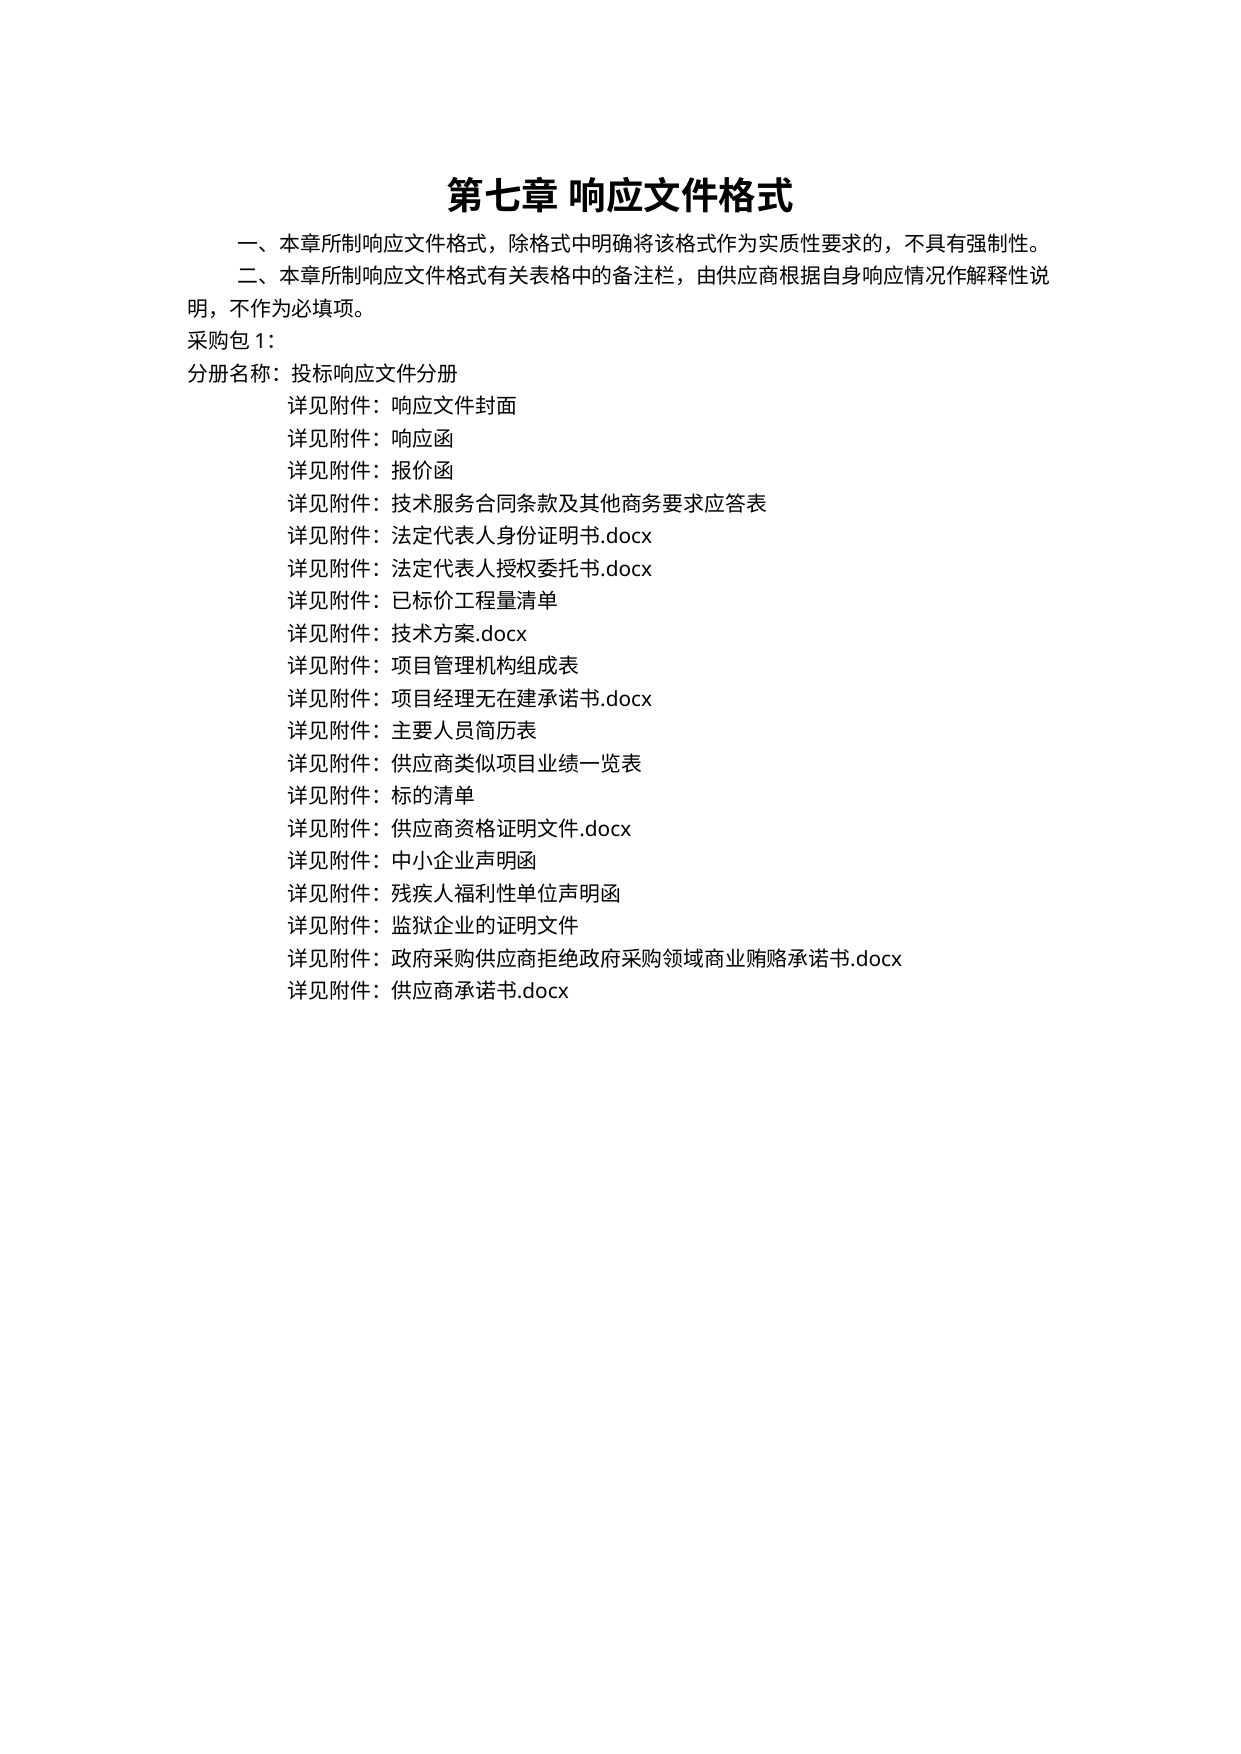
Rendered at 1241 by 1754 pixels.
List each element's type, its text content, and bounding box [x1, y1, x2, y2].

text 详见附件：已标价工程量清单 [187, 584, 1053, 617]
text 详见附件：项目经理无在建承诺书.docx [187, 682, 1053, 714]
text 详见附件：响应函 [187, 422, 1053, 454]
text 详见附件：供应商类似项目业绩一览表 [187, 747, 1053, 779]
text 详见附件：主要人员简历表 [187, 714, 1053, 747]
text 一、本章所制响应文件格式，除格式中明确将该格式作为实质性要求的，不具有强制性。 [187, 227, 1053, 259]
text 详见附件：监狱企业的证明文件 [187, 909, 1053, 942]
text 详见附件：法定代表人身份证明书.docx [187, 519, 1053, 552]
text 详见附件：技术方案.docx [187, 617, 1053, 649]
text 详见附件：项目管理机构组成表 [187, 649, 1053, 682]
text 详见附件：标的清单 [187, 779, 1053, 812]
text 详见附件：中小企业声明函 [187, 844, 1053, 877]
text 详见附件：响应文件封面 [187, 389, 1053, 422]
text 采购包1： [187, 324, 1053, 357]
text 二、本章所制响应文件格式有关表格中的备注栏，由供应商根据自身响应情况作解释性说明，不作为必填项。 [187, 259, 1053, 324]
text 详见附件：政府采购供应商拒绝政府采购领域商业贿赂承诺书.docx [187, 942, 1053, 974]
text 分册名称：投标响应文件分册 [187, 357, 1053, 389]
text 详见附件：残疾人福利性单位声明函 [187, 877, 1053, 909]
text 详见附件：技术服务合同条款及其他商务要求应答表 [187, 487, 1053, 519]
text 详见附件：供应商资格证明文件.docx [187, 812, 1053, 844]
text 详见附件：报价函 [187, 454, 1053, 487]
text 详见附件：供应商承诺书.docx [187, 974, 1053, 1007]
text 详见附件：法定代表人授权委托书.docx [187, 552, 1053, 584]
text 第七章 响应文件格式 [187, 162, 1053, 227]
